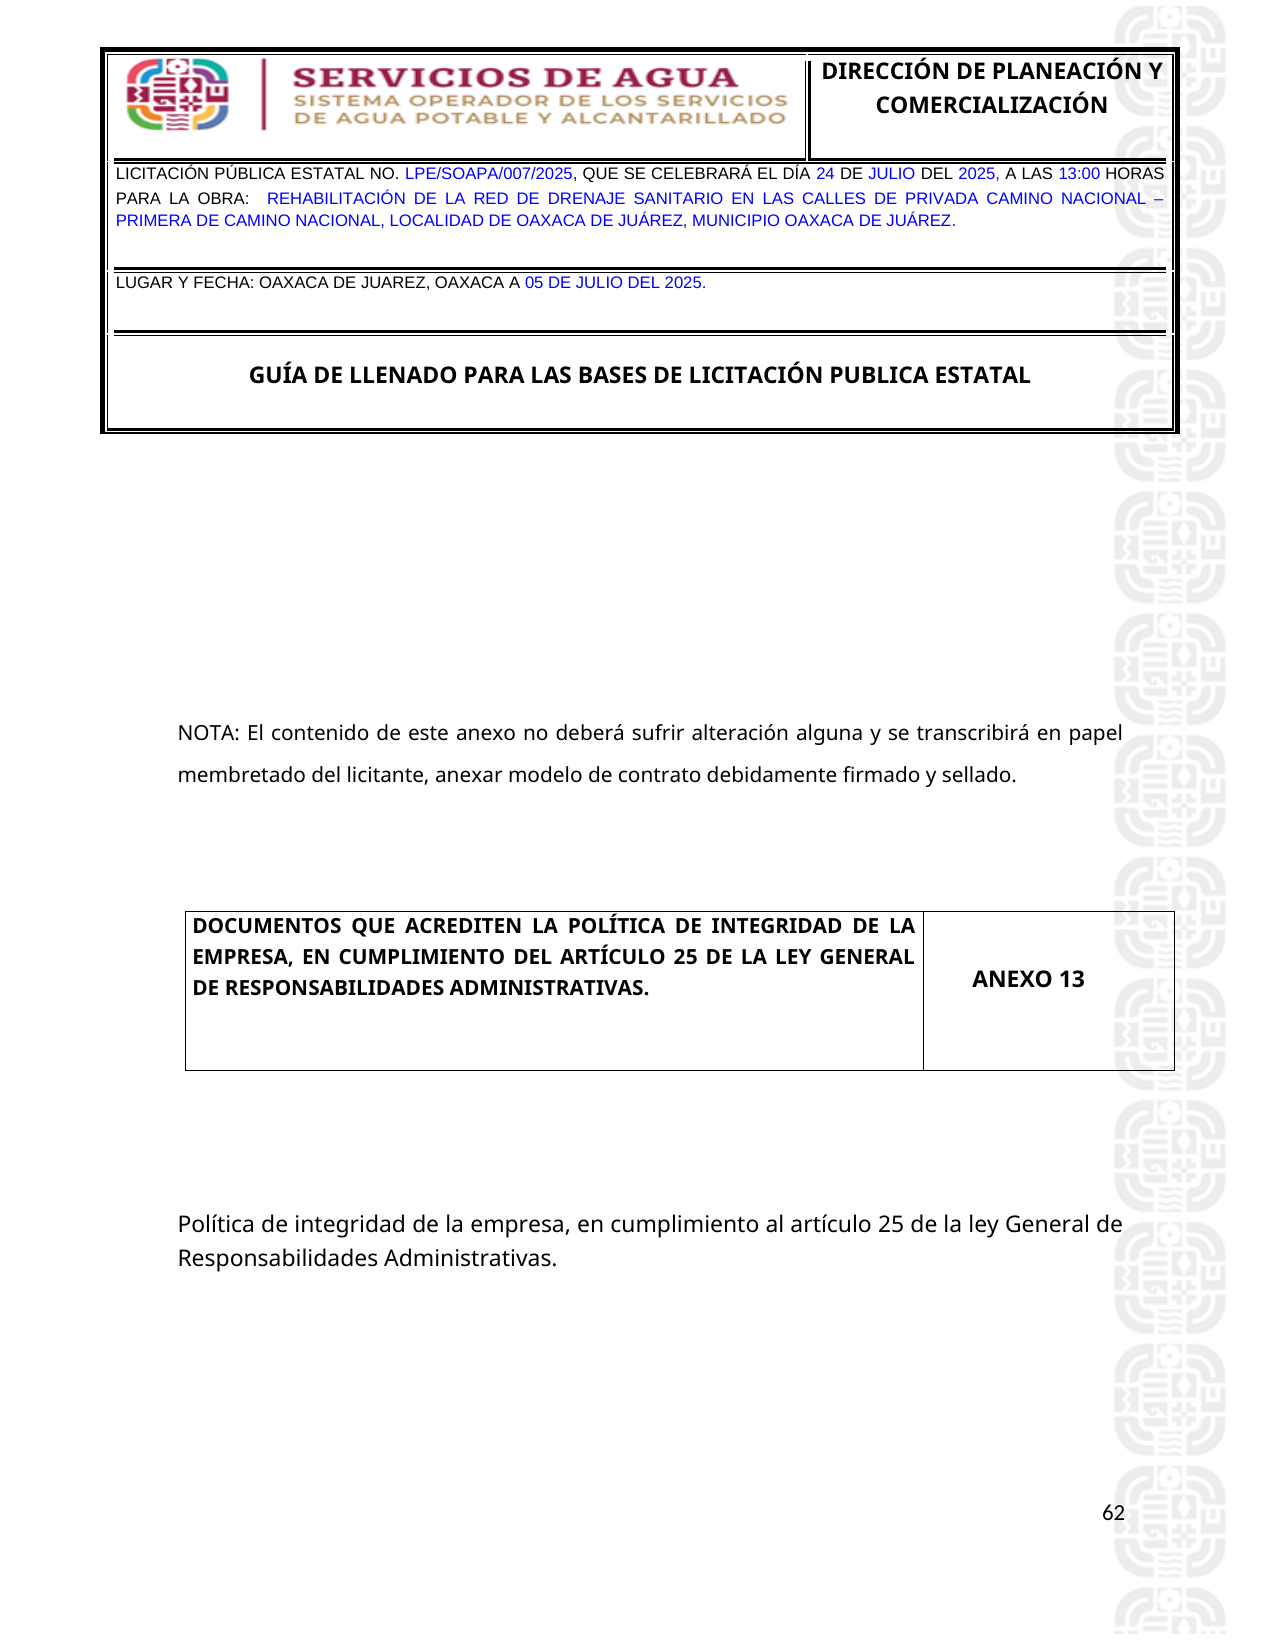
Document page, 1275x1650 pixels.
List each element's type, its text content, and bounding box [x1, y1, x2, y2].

picture [122, 55, 796, 143]
table_header DOCUMENTOS QUE ACREDITEN LA POLÍTICA DE INTEGRIDAD DE LA EMPRESA, EN CUMPLIMIENTO DEL ARTÍCULO 25 DE LA LEY GENERAL DE RESPONSABILIDADES ADMINISTRATIVAS. [186, 912, 923, 1070]
picture [1099, 6, 1229, 1634]
table_header ANEXO 13 [924, 912, 1174, 1070]
text Política de integridad de la empresa, en cumplimiento al artículo 25 de la ley General de Responsabilidades Administrativas. [177, 1208, 1125, 1273]
picture [1099, 52, 1175, 432]
text NOTA: El contenido de este anexo no deberá sufrir alteración alguna y se transcribirá en papel membretado del licitante, anexar modelo de contrato debidamente firmado y sellado. [177, 718, 1125, 789]
